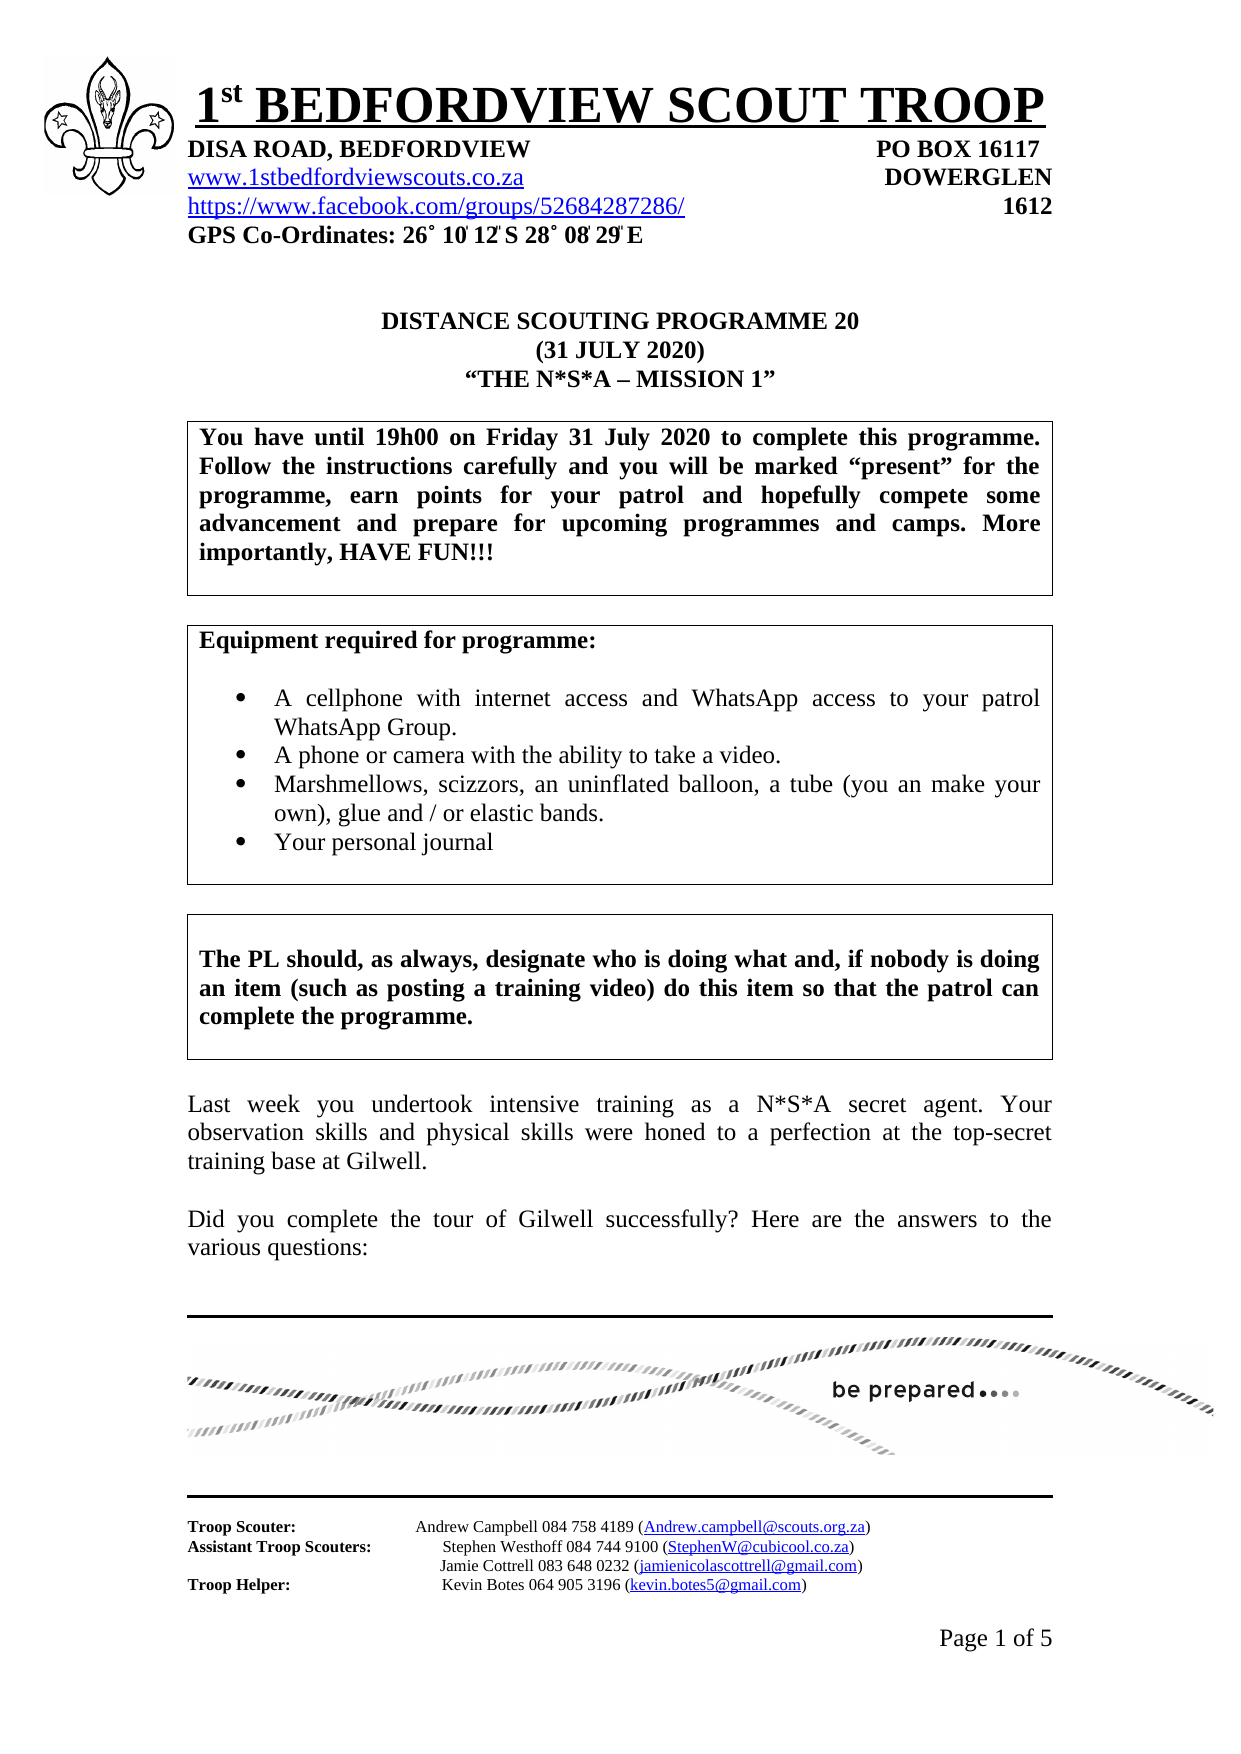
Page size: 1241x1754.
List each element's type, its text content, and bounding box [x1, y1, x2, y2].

table_header The PL should, as always, designate who is doing what and, if nobody is doing an item (such as posting a training video) do this item so that the patrol can complete the programme. [188, 915, 1052, 1059]
text (31 JULY 2020) [187, 335, 1053, 364]
table_header Equipment required for programme: A cellphone with internet access and WhatsApp access to your patrol WhatsApp Group. A phone or camera with the ability to take a video. Marshmellows, scizzors, an uninflated balloon, a tube (you an make your own), glue and / or elastic bands. Your personal journal [188, 626, 1052, 884]
picture [187, 1337, 1214, 1455]
text Last week you undertook intensive training as a N*S*A secret agent. Your observation skills and physical skills were honed to a perfection at the top-secret training base at Gilwell. [187, 1089, 1053, 1175]
text Did you complete the tour of Gilwell successfully? Here are the answers to the various questions: [187, 1204, 1053, 1261]
text “THE N*S*A – MISSION 1” [187, 364, 1053, 392]
picture [43, 56, 176, 196]
table_header You have until 19h00 on Friday 31 July 2020 to complete this programme. Follow the instructions carefully and you will be marked “present” for the programme, earn points for your patrol and hopefully compete some advancement and prepare for upcoming programmes and camps. More importantly, HAVE FUN!!! [188, 422, 1052, 595]
text DISTANCE SCOUTING PROGRAMME 20 [187, 306, 1053, 335]
